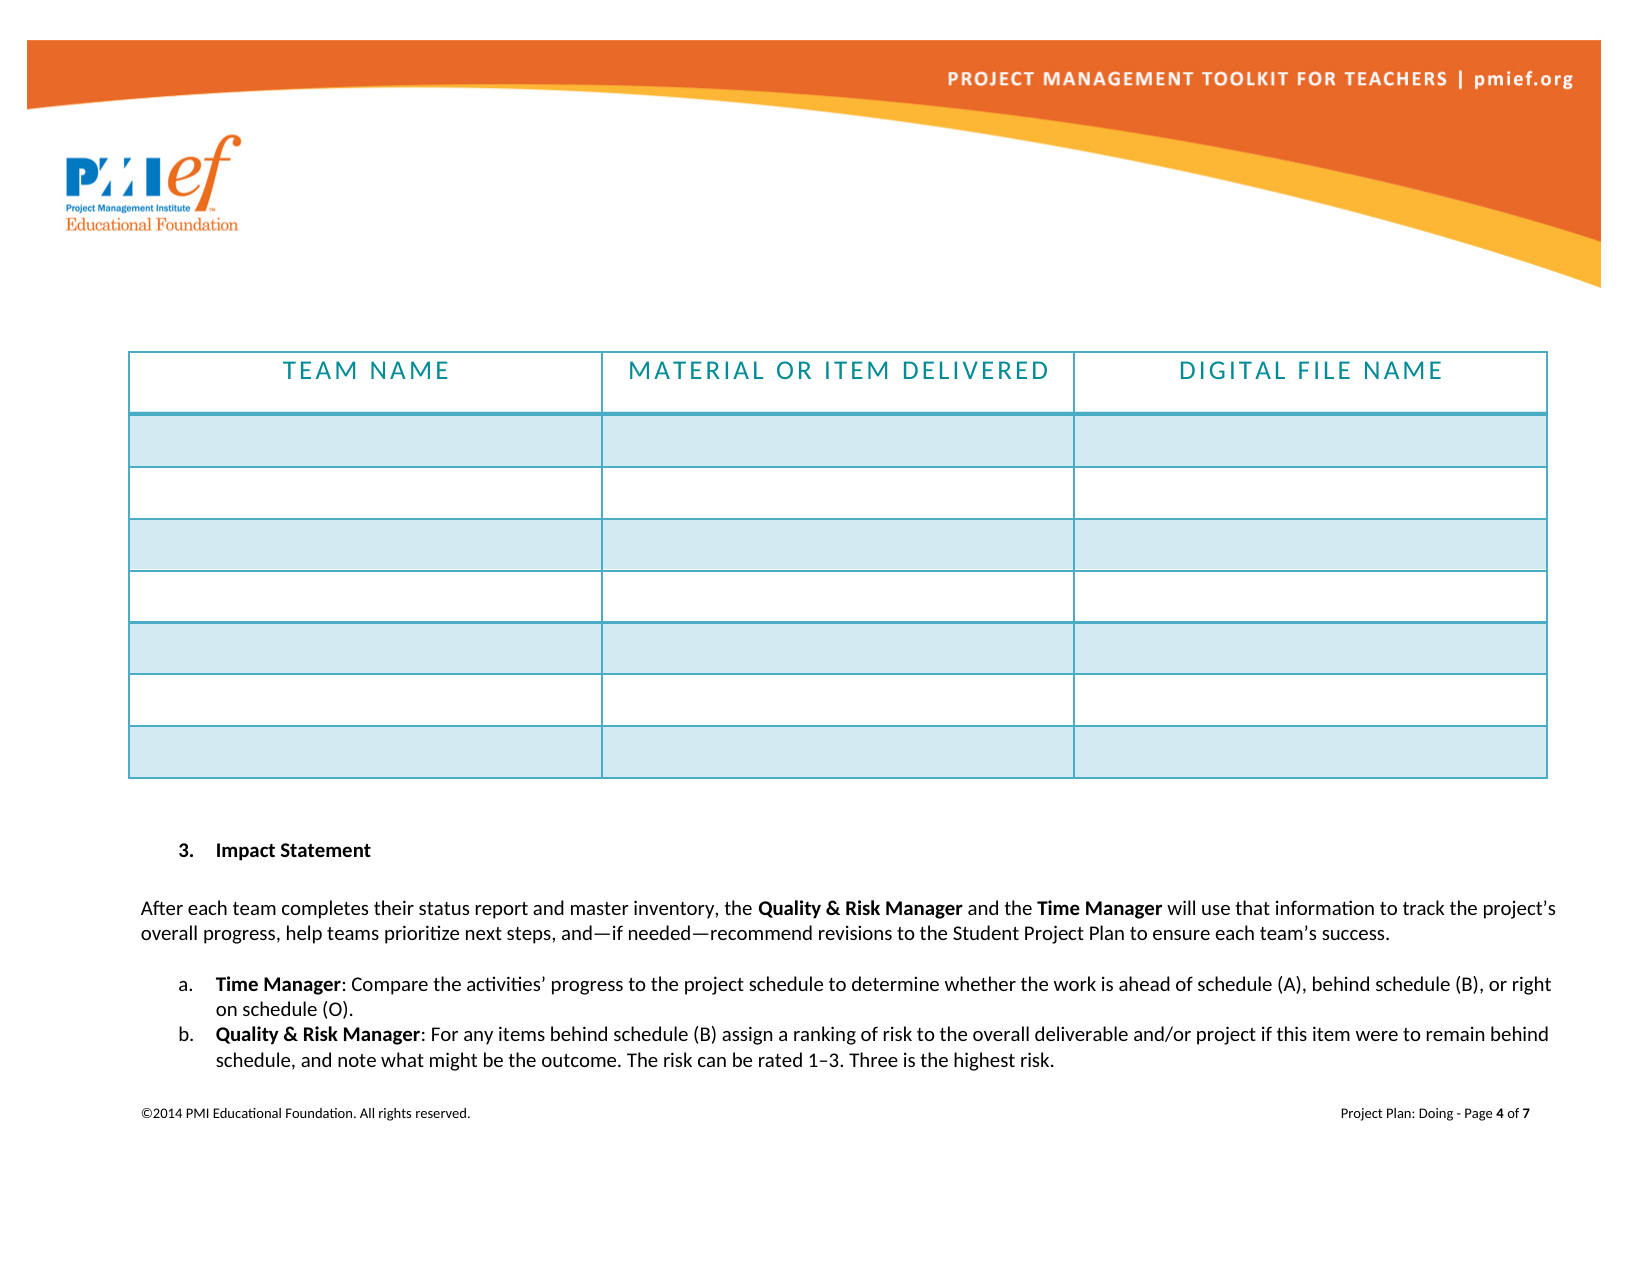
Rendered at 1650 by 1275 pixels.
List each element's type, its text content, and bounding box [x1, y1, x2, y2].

picture [0, 1, 1638, 298]
table_cell [1075, 727, 1546, 777]
text After each team completes their status report and master inventory, the Quality & Risk Manager and the Time Manager will use that information to track the project’s overall progress, help teams prioritize next steps, and—if needed—recommend revisions to the Student Project Plan to ensure each team’s success. [141, 896, 1566, 946]
table_cell [603, 675, 1073, 725]
table_cell [603, 624, 1073, 673]
table_cell [603, 468, 1073, 518]
table_cell [130, 468, 601, 518]
table_cell [130, 572, 601, 621]
table_cell [1075, 675, 1546, 725]
table_cell [603, 572, 1073, 621]
table_cell [1075, 624, 1546, 673]
table_cell [1075, 416, 1546, 466]
list Impact Statement [178, 837, 1566, 863]
table_cell [130, 675, 601, 725]
list Quality & Risk Manager: For any items behind schedule (B) assign a ranking of risk to the overall deliverable and/or project if this item were to remain behind schedule, and note what might be the outcome. The risk can be rated 1–3. Three is the highest risk. [178, 1022, 1566, 1072]
list Time Manager: Compare the activities’ progress to the project schedule to determine whether the work is ahead of schedule (A), behind schedule (B), or right on schedule (O). [178, 971, 1566, 1022]
table_cell [1075, 572, 1546, 621]
table_cell [130, 727, 601, 777]
table_cell [130, 416, 601, 466]
table_header Material or Item Delivered [603, 353, 1073, 411]
table_cell [1075, 520, 1546, 569]
table_cell [603, 520, 1073, 569]
table_header Digital File Name [1075, 353, 1546, 411]
table_cell [603, 727, 1073, 777]
table_cell [603, 416, 1073, 466]
table_cell [130, 624, 601, 673]
table_cell [1075, 468, 1546, 518]
table_cell [130, 520, 601, 569]
table_header Team Name [130, 353, 601, 411]
